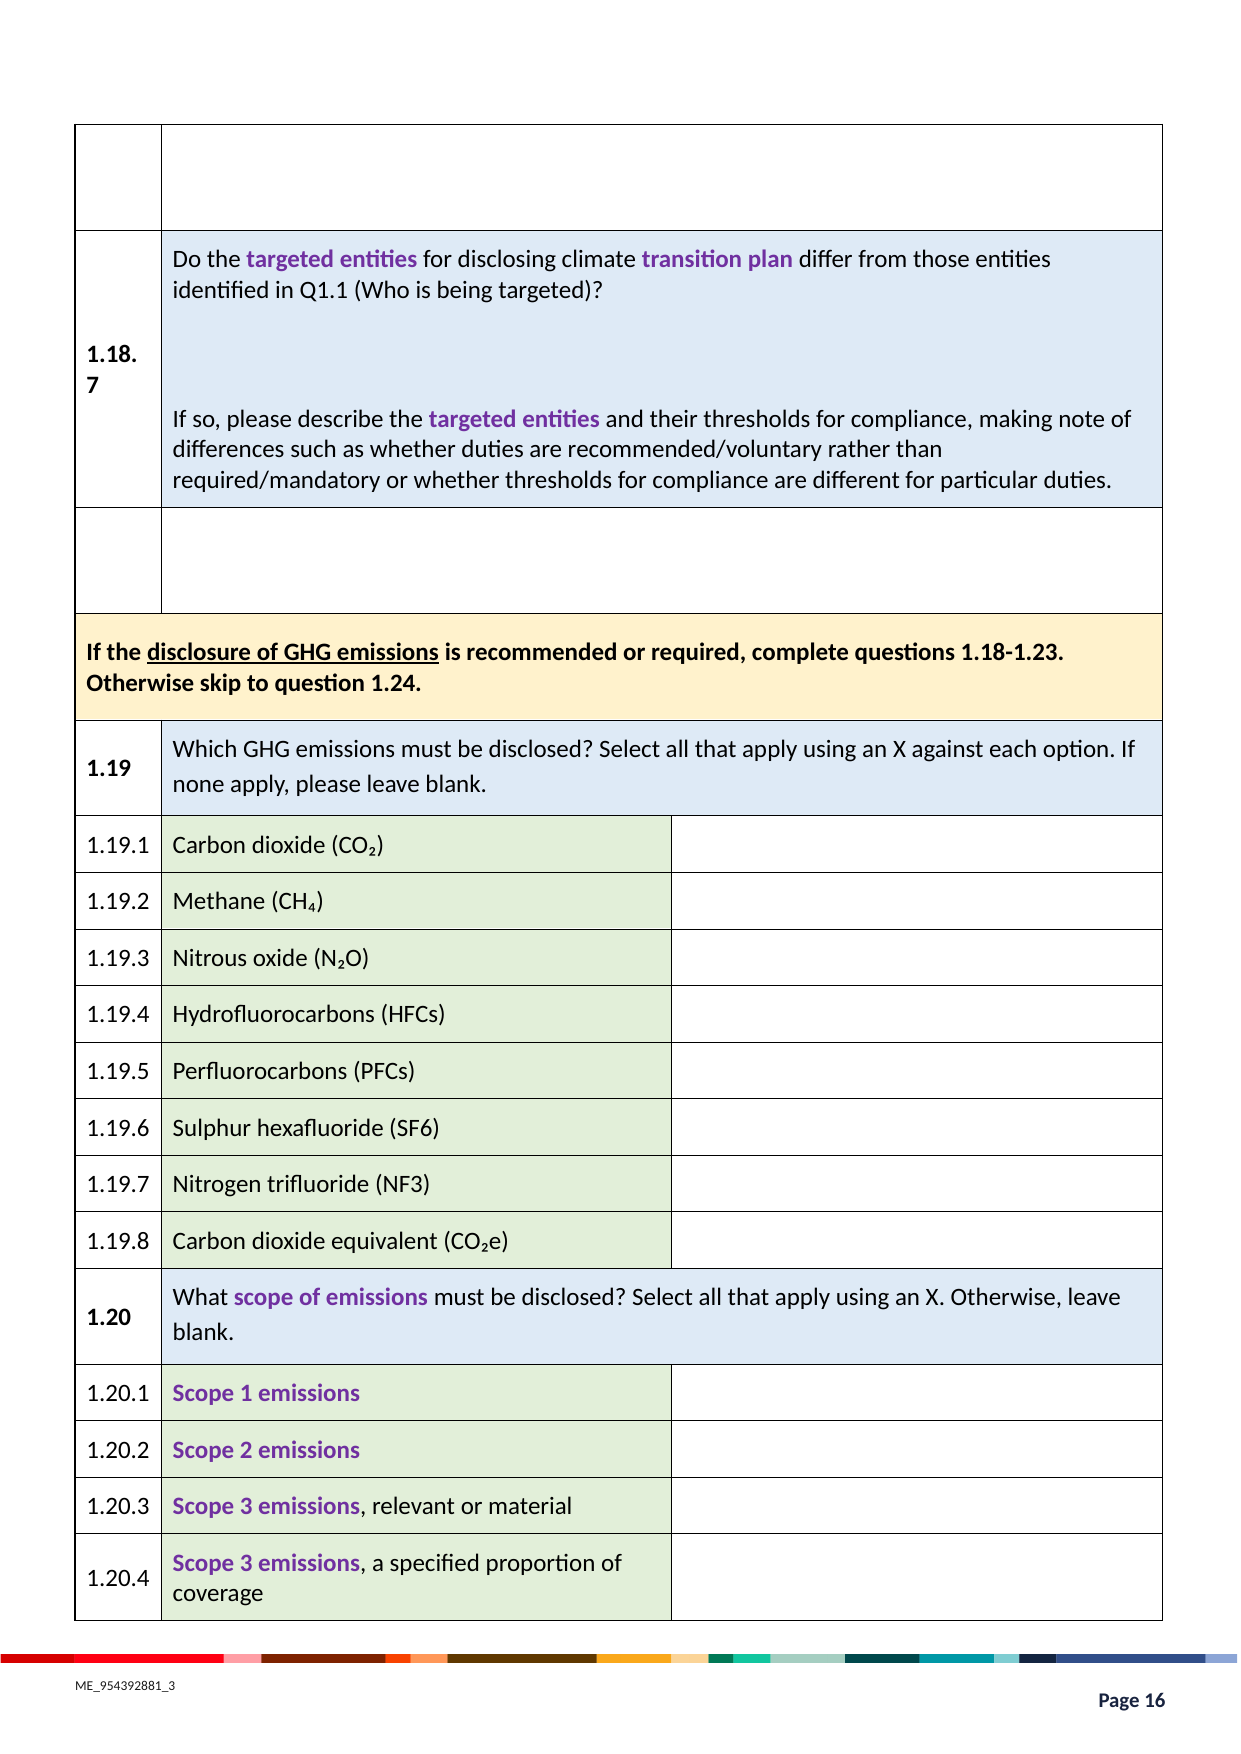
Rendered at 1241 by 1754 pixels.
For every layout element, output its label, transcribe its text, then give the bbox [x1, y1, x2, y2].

table_cell 1.19.8 [76, 1212, 161, 1268]
table_cell 1.20.3 [76, 1478, 161, 1533]
table_cell 1.20.4 [76, 1534, 161, 1620]
table_cell Scope 3 emissions, a specified proportion of coverage [162, 1534, 671, 1620]
table_cell [672, 1365, 1162, 1420]
table_cell [672, 873, 1162, 928]
table_cell 1.19.5 [76, 1043, 161, 1098]
table_cell [162, 508, 1162, 613]
table_cell [672, 1212, 1162, 1268]
table_cell 1.19 [76, 721, 161, 815]
table_cell [672, 1534, 1162, 1620]
table_cell 1.20 [76, 1269, 161, 1364]
table_cell 1.20.2 [76, 1421, 161, 1477]
table_cell [672, 930, 1162, 985]
table_cell Methane (CH₄) [162, 873, 671, 928]
table_cell Carbon dioxide (CO₂) [162, 816, 671, 872]
table_cell Scope 1 emissions [162, 1365, 671, 1420]
picture [0, 1654, 1236, 1663]
table_cell Do the targeted entities for disclosing climate transition plan differ from those entities identified in Q1.1 (Who is being targeted)? If so, please describe the targeted entities and their thresholds for compliance, making note of differences such as whether duties are recommended/voluntary rather than required/mandatory or whether thresholds for compliance are different for particular duties. [162, 231, 1162, 507]
table_cell [672, 1421, 1162, 1477]
table_cell Carbon dioxide equivalent (CO₂e) [162, 1212, 671, 1268]
table_cell [672, 816, 1162, 872]
table_cell 1.19.4 [76, 986, 161, 1042]
table_cell 1.19.7 [76, 1156, 161, 1211]
table_cell If the disclosure of GHG emissions is recommended or required, complete questions 1.18-1.23. Otherwise skip to question 1.24. [76, 614, 1162, 719]
table_cell 1.18.7 [76, 231, 161, 507]
table_cell 1.20.1 [76, 1365, 161, 1420]
table_cell [76, 508, 161, 613]
table_cell Nitrous oxide (N₂O) [162, 930, 671, 985]
table_cell 1.19.6 [76, 1099, 161, 1155]
table_cell What scope of emissions must be disclosed? Select all that apply using an X. Otherwise, leave blank. [162, 1269, 1162, 1364]
table_cell [672, 1156, 1162, 1211]
table_cell Perfluorocarbons (PFCs) [162, 1043, 671, 1098]
table_cell [162, 125, 1162, 230]
table_cell Nitrogen trifluoride (NF3) [162, 1156, 671, 1211]
table_cell 1.19.2 [76, 873, 161, 928]
table_cell [672, 1478, 1162, 1533]
table_cell Sulphur hexafluoride (SF6) [162, 1099, 671, 1155]
table_cell Hydrofluorocarbons (HFCs) [162, 986, 671, 1042]
table_cell [672, 986, 1162, 1042]
table_cell Scope 3 emissions, relevant or material [162, 1478, 671, 1533]
table_cell [672, 1043, 1162, 1098]
table_cell 1.19.1 [76, 816, 161, 872]
table_cell Which GHG emissions must be disclosed? Select all that apply using an X against each option. If none apply, please leave blank. [162, 721, 1162, 815]
table_cell [76, 125, 161, 230]
table_cell [672, 1099, 1162, 1155]
table_cell 1.19.3 [76, 930, 161, 985]
table_cell Scope 2 emissions [162, 1421, 671, 1477]
